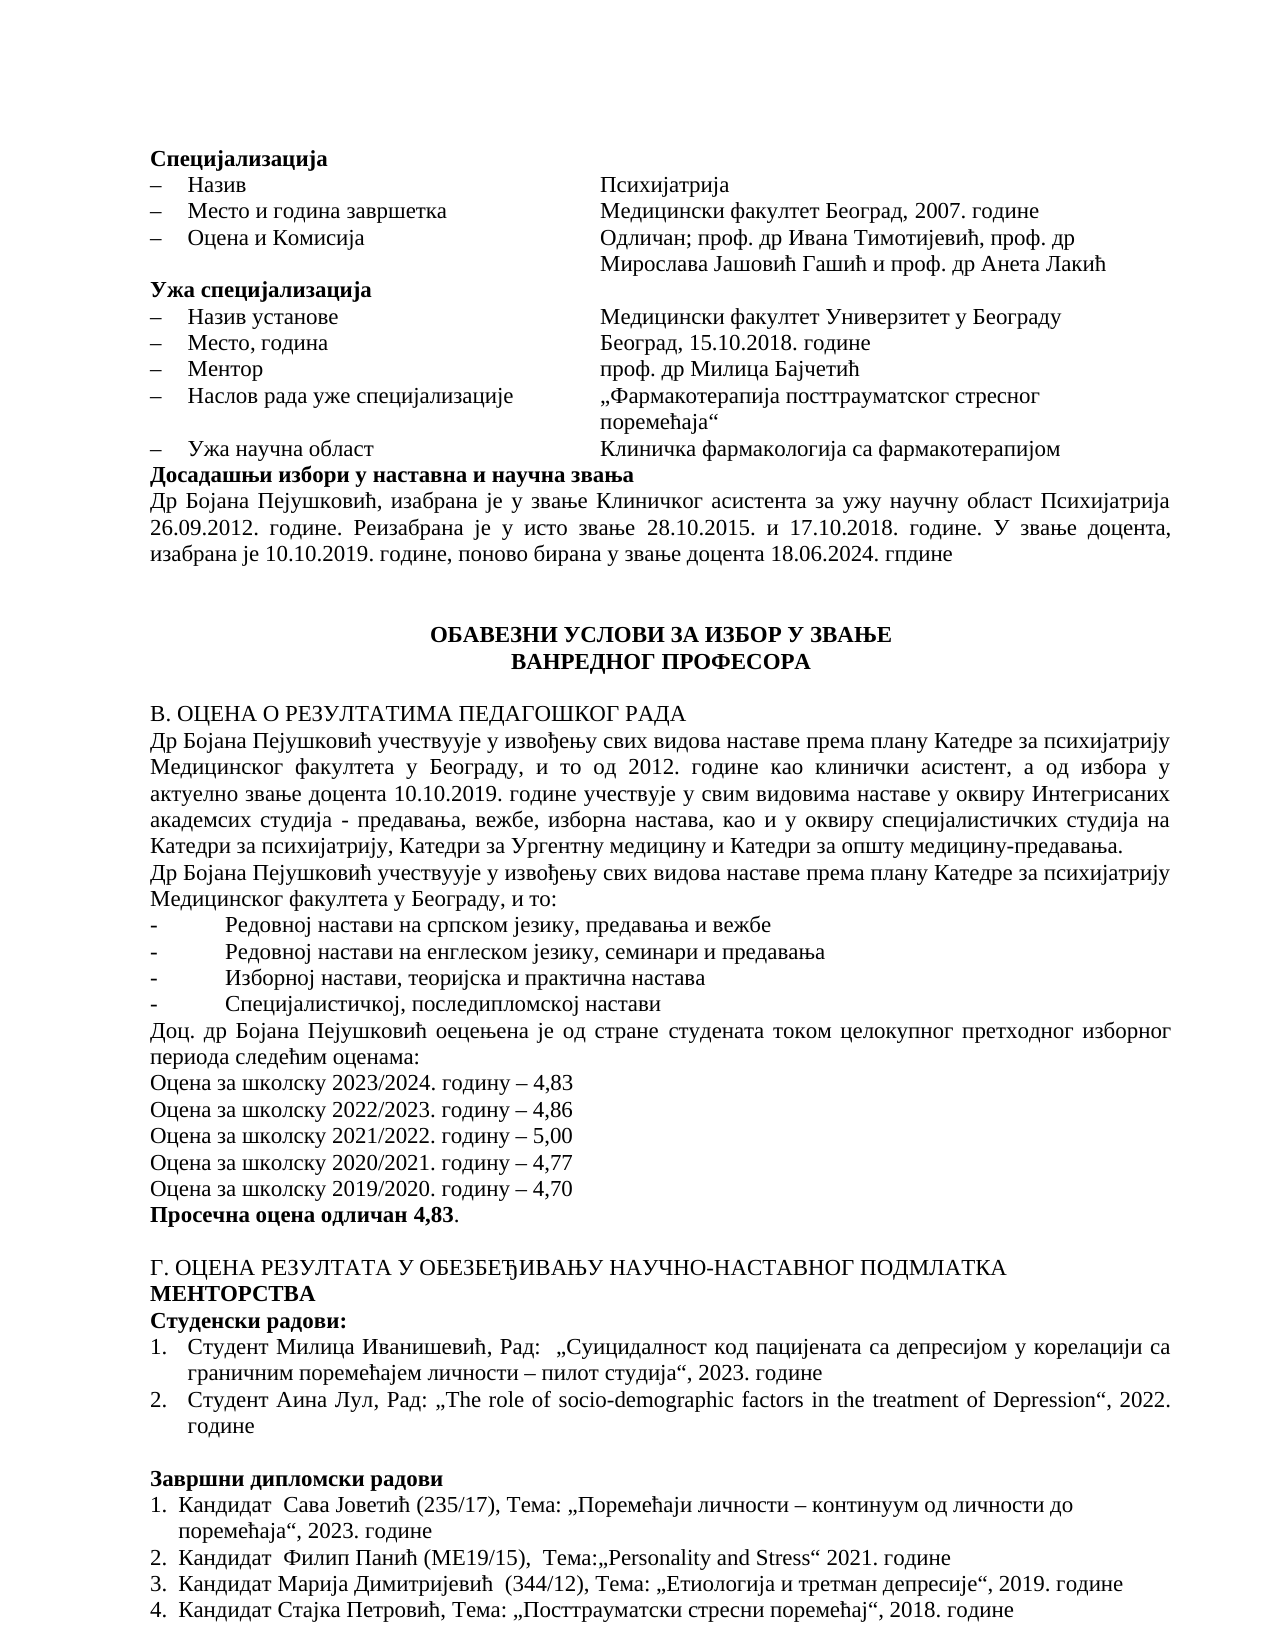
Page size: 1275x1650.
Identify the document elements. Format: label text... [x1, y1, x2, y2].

text МЕНТОРСТВА [150, 1280, 1172, 1307]
text Ужа специјализација [150, 276, 1172, 303]
text Досадашњи избори у наставна и научна звања [150, 461, 1172, 487]
text - Изборној настави, теоријска и практична настава [150, 964, 1172, 990]
text Оцена за школску 2022/2023. годину – 4,86 [150, 1096, 1172, 1122]
text Просечна оцена одличан 4,83. [150, 1201, 1172, 1228]
text Специјализација [150, 145, 1172, 171]
text Оцена за школску 2023/2024. годину – 4,83 [150, 1069, 1172, 1096]
text Завршни дипломски радови [150, 1465, 1172, 1491]
list Студент Милица Иванишевић, Рад: „Суицидалност код пацијената са депресијом у корелацији са граничним поремећајем личности – пилот студија“, 2023. године [150, 1333, 1172, 1386]
list Кандидат Стајка Петровић, Тема: „Посттрауматски стресни поремећај“, 2018. године [150, 1597, 1172, 1623]
text Др Бојана Пејушковић, изабрана је у звање Клиничког асистента за ужу научну област Психијатрија 26.09.2012. године. Реизабрана је у исто звање 28.10.2015. и 17.10.2018. године. У звање доцента, изабрана је 10.10.2019. године, поново бирана у звање доцента 18.06.2024. гпдине [150, 487, 1172, 566]
text Г. ОЦЕНА РЕЗУЛТАТА У ОБЕЗБЕЂИВАЊУ НАУЧНО-НАСТАВНОГ ПОДМЛАТКА [150, 1254, 1172, 1280]
text - Редовној настави на енглеском језику, семинари и предавања [150, 938, 1172, 964]
text Оцена за школску 2020/2021. годину – 4,77 [150, 1148, 1172, 1175]
list Назив Психијатрија [150, 171, 1172, 197]
list Студент Аина Лул, Рад: „The role of socio-demographic factors in the treatment of Depression“, 2022. године [150, 1386, 1172, 1438]
text ОБАВЕЗНИ УСЛОВИ ЗА ИЗБОР У ЗВАЊЕ [150, 621, 1172, 648]
text В. ОЦЕНА О РЕЗУЛТАТИМА ПЕДАГОШКОГ РАДА [150, 701, 1172, 727]
text ВАНРЕДНОГ ПРОФЕСОРА [150, 648, 1172, 674]
list Назив установе Медицински факултет Универзитет у Београду [150, 303, 1172, 329]
list Ментор проф. др Милица Бајчетић [150, 356, 1172, 382]
list Кандидат Филип Панић (ME19/15), Тема:„Personality and Stress“ 2021. године [150, 1544, 1172, 1570]
text Др Бојана Пејушковић учествуује у извођењу свих видова наставе према плану Катедре за психијатрију Медицинског факултета у Београду, и то: [150, 859, 1172, 911]
list поремећаја“, 2023. године [178, 1517, 1172, 1544]
text Др Бојана Пејушковић учествуује у извођењу свих видова наставе према плану Катедре за психијатрију Медицинског факултета у Београду, и то од 2012. године као клинички асистент, а од избора у актуелно звање доцента 10.10.2019. године учествује у свим видовима наставе у оквиру Интегрисаних академсих студија - предавања, вежбе, изборна настава, као и у оквиру специјалистичких студија на Катедри за психијатрију, Катедри за Ургентну медицину и Катедри за општу медицину-предавања. [150, 727, 1172, 859]
list Ужа научна област Клиничка фармакологија са фармакотерапијом [150, 434, 1172, 461]
list Место, година Београд, 15.10.2018. године [150, 329, 1172, 356]
list Кандидат Сава Јоветић (235/17), Тема: „Поремећаји личности – континуум од личности до [150, 1491, 1172, 1517]
text Мирослава Јашовић Гашић и проф. др Анета Лакић [562, 250, 1172, 276]
text - Редовној настави на српском језику, предавања и вежбе [150, 911, 1172, 938]
text Оцена за школску 2019/2020. годину – 4,70 [150, 1175, 1172, 1201]
text Оцена за школску 2021/2022. годину – 5,00 [150, 1122, 1172, 1148]
list Наслов рада уже специјализације „Фармакотерапија посттрауматског стресног [150, 382, 1172, 408]
list Кандидат Марија Димитријевић (344/12), Тема: „Етиологија и третман депресије“, 2019. године [150, 1570, 1172, 1597]
text Доц. др Бојана Пејушковић оецењена је од стране студената током целокупног претходног изборног периода следећим оценама: [150, 1017, 1172, 1069]
text поремећаја“ [562, 408, 1172, 434]
list Оцена и Комисија Одличан; проф. др Ивана Тимотијевић, проф. др [150, 224, 1172, 250]
list Место и година завршетка Медицински факултет Београд, 2007. године [150, 197, 1172, 224]
text Студенски радови: [150, 1307, 1172, 1333]
text - Специјалистичкој, последипломској настави [150, 990, 1172, 1017]
